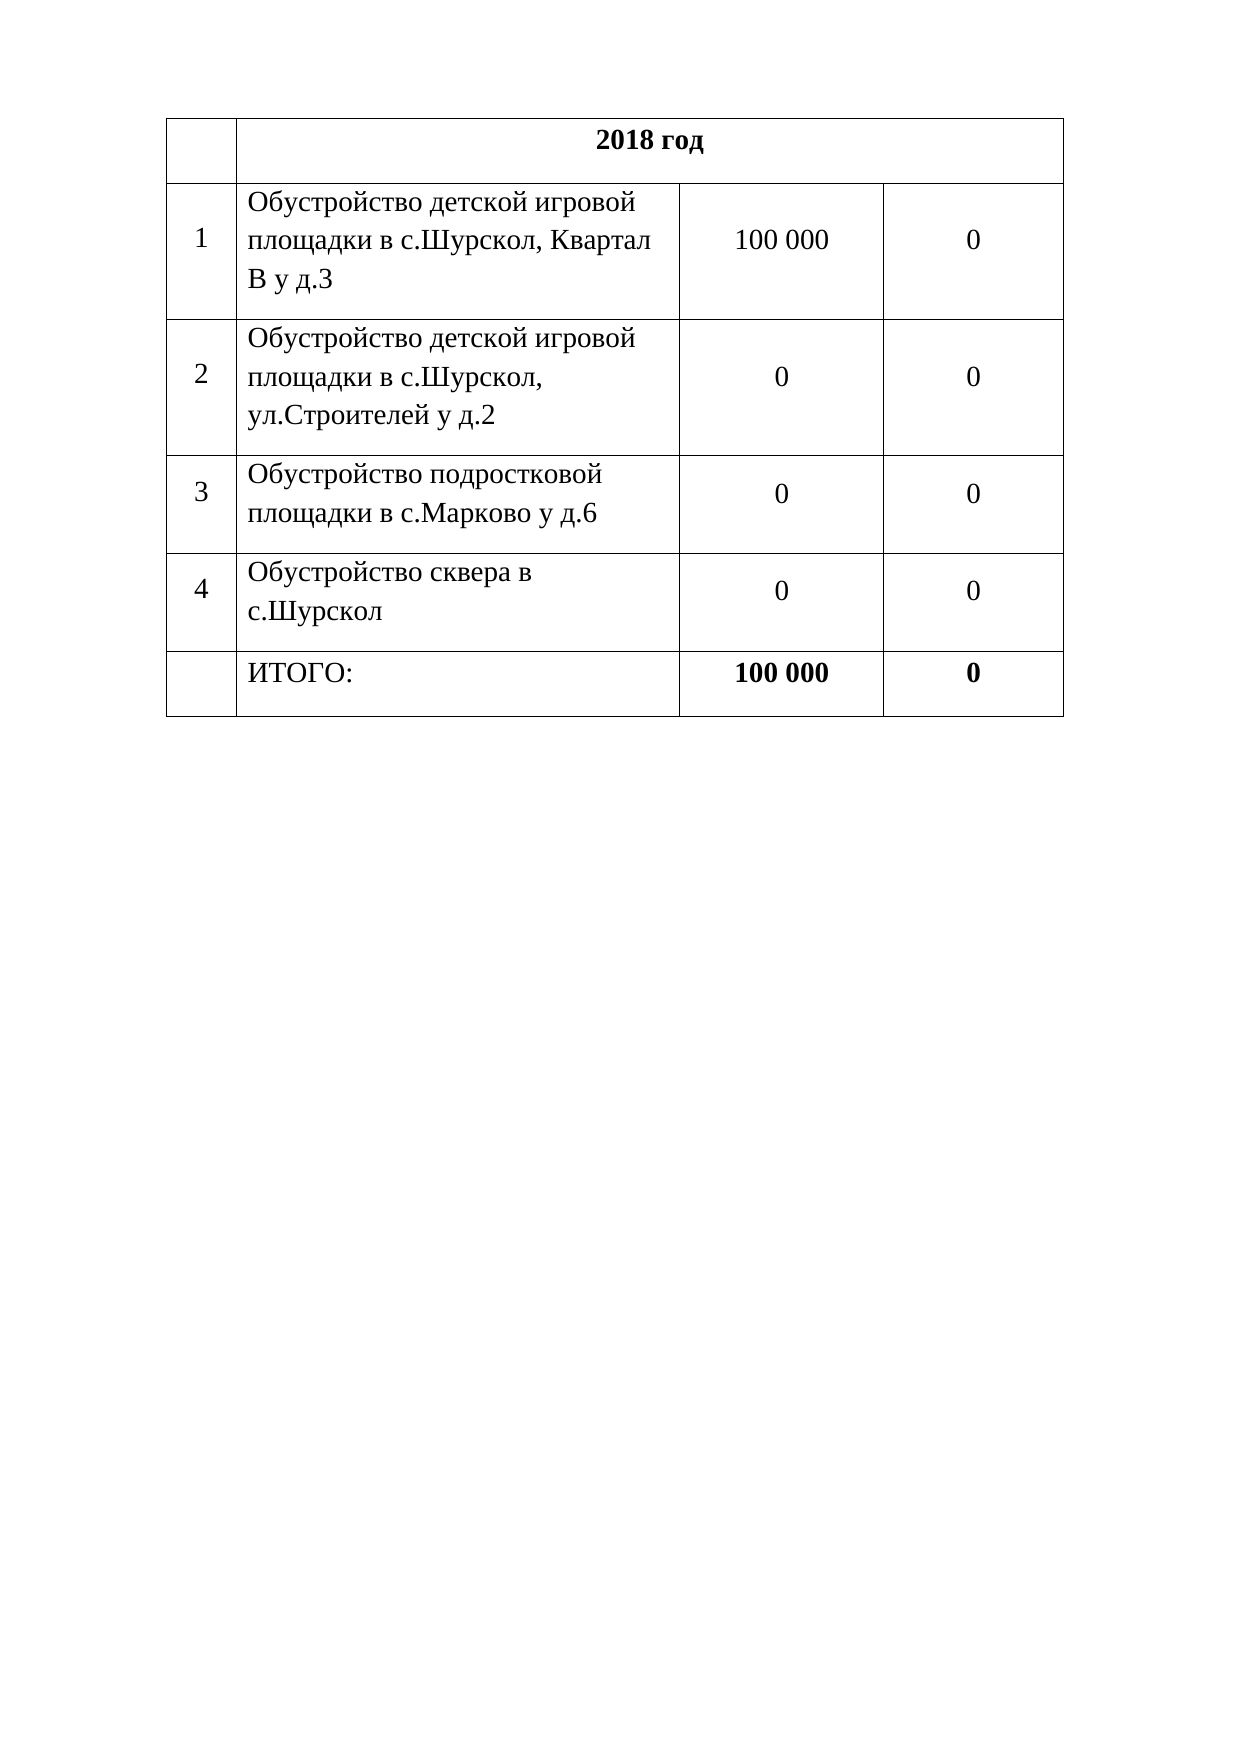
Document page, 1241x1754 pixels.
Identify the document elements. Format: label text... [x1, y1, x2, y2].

table_cell 100 000 [680, 652, 883, 716]
table_cell 0 [884, 184, 1063, 319]
table_cell 2 [167, 320, 236, 455]
table_cell Обустройство сквера в с.Шурскол [237, 554, 679, 651]
table_cell 0 [680, 456, 883, 553]
table_cell 4 [167, 554, 236, 651]
table_cell 0 [884, 320, 1063, 455]
table_cell 100 000 [680, 184, 883, 319]
table_cell [167, 119, 236, 183]
table_cell 2018 год [237, 119, 1063, 183]
table_cell 0 [680, 320, 883, 455]
table_cell ИТОГО: [237, 652, 679, 716]
table_cell 3 [167, 456, 236, 553]
table_cell 1 [167, 184, 236, 319]
table_cell 0 [884, 456, 1063, 553]
table_cell 0 [680, 554, 883, 651]
table_cell [167, 652, 236, 716]
table_cell Обустройство подростковой площадки в с.Марково у д.6 [237, 456, 679, 553]
table_cell Обустройство детской игровой площадки в с.Шурскол, ул.Строителей у д.2 [237, 320, 679, 455]
table_cell 0 [884, 652, 1063, 716]
table_cell Обустройство детской игровой площадки в с.Шурскол, Квартал В у д.3 [237, 184, 679, 319]
table_cell 0 [884, 554, 1063, 651]
